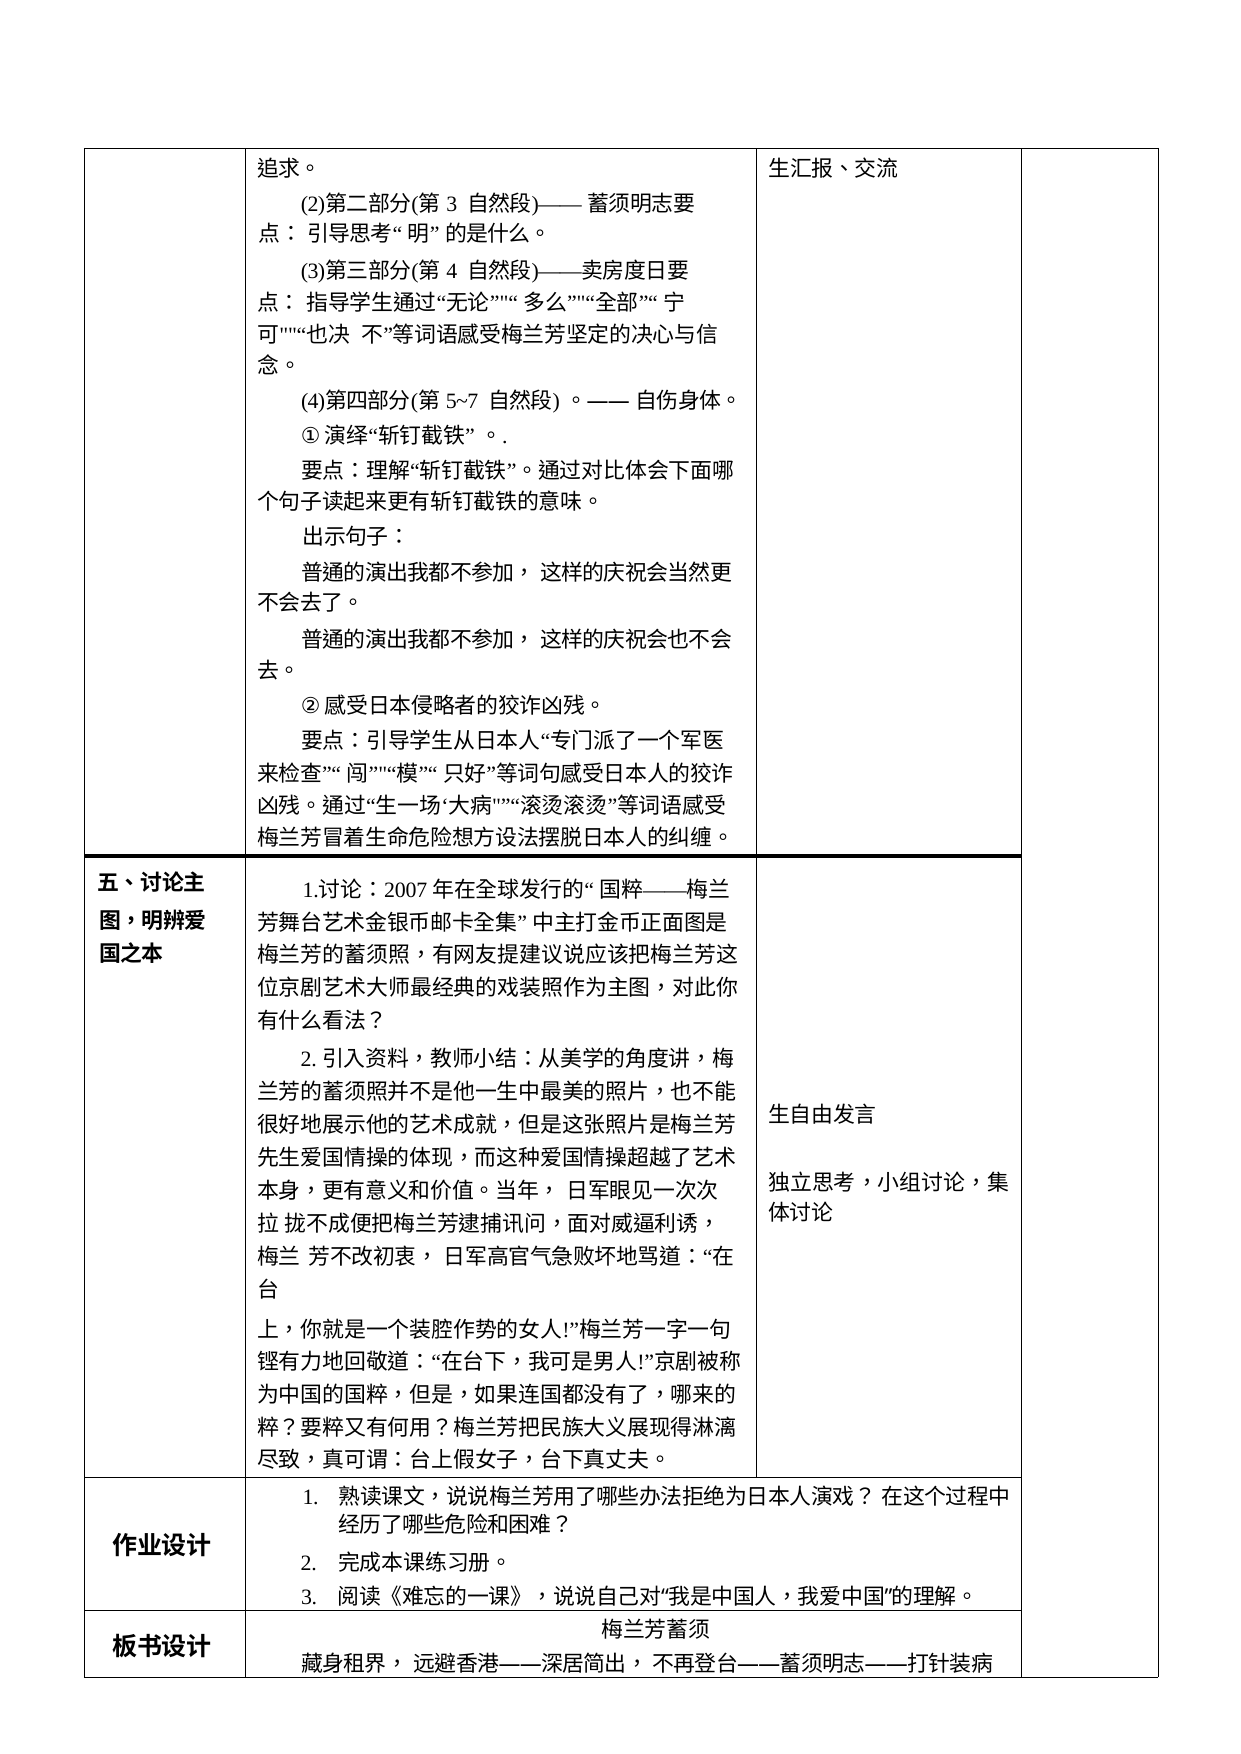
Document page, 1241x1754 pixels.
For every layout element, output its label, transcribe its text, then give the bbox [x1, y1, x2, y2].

table_cell 梅兰芳蓄须 藏身租界， 远避香港——深居简出， 不再登台——蓄须明志——打针装病 [246, 1611, 1021, 1676]
table_cell 作业设计 [85, 1478, 245, 1609]
table_header [85, 149, 245, 853]
table_cell 生自由发言 独立思考，小组讨论，集 体讨论 [757, 858, 1021, 1477]
table_cell 板书设计 [85, 1611, 245, 1676]
table_header [1022, 149, 1158, 1676]
table_cell 1.讨论：2007 年在全球发行的“ 国粹——梅兰 芳舞台艺术金银币邮卡全集” 中主打金币正面图是 梅兰芳的蓄须照，有网友提建议说应该把梅兰芳这 位京剧艺术大师最经典的戏装照作为主图，对此你 有什么看法？ 2. 引入资料，教师小结：从美学的角度讲，梅 兰芳的蓄须照并不是他一生中最美的照片，也不能 很好地展示他的艺术成就，但是这张照片是梅兰芳 先生爱国情操的体现，而这种爱国情操超越了艺术 本身，更有意义和价值。当年， 日军眼见一次次拉 拢不成便把梅兰芳逮捕讯问，面对威逼利诱，梅兰 芳不改初衷， 日军高官气急败坏地骂道：“在台 上，你就是一个装腔作势的女人!”梅兰芳一字一句 铿有力地回敬道：“在台下，我可是男人!”京剧被称 为中国的国粹，但是，如果连国都没有了，哪来的 粹？要粹又有何用？梅兰芳把民族大义展现得淋漓 尽致，真可谓：台上假女子，台下真丈夫。 [246, 858, 756, 1477]
table_header 追求。 (2)第二部分(第 3 自然段)—— 蓄须明志要点： 引导思考“ 明” 的是什么。 (3)第三部分(第 4 自然段)——卖房度日要点： 指导学生通过“无论”"“ 多么”"“全部”“ 宁可""“也决 不”等词语感受梅兰芳坚定的决心与信念。 (4)第四部分(第 5~7 自然段) 。—— 自伤身体。 ①演绎“斩钉截铁” 。. 要点：理解“斩钉截铁”。通过对比体会下面哪 个句子读起来更有斩钉截铁的意味。 出示句子： 普通的演出我都不参加， 这样的庆祝会当然更 不会去了。 普通的演出我都不参加， 这样的庆祝会也不会 去。 ②感受日本侵略者的狡诈凶残。 要点：引导学生从日本人“专门派了一个军医 来检查”“ 闯”"“模”“ 只好”等词句感受日本人的狡诈 凶残。通过“生一场‘大病"”“滚烫滚烫”等词语感受 梅兰芳冒着生命危险想方设法摆脱日本人的纠缠。 [246, 149, 756, 853]
table_cell 五、讨论主 图，明辨爱 国之本 [85, 858, 245, 1477]
table_header 生汇报、交流 [757, 149, 1021, 853]
table_cell 1. 熟读课文，说说梅兰芳用了哪些办法拒绝为日本人演戏？ 在这个过程中 经历了哪些危险和困难？ 2. 完成本课练习册。 3. 阅读《难忘的一课》，说说自己对“我是中国人，我爱中国”的理解。 [246, 1478, 1021, 1609]
